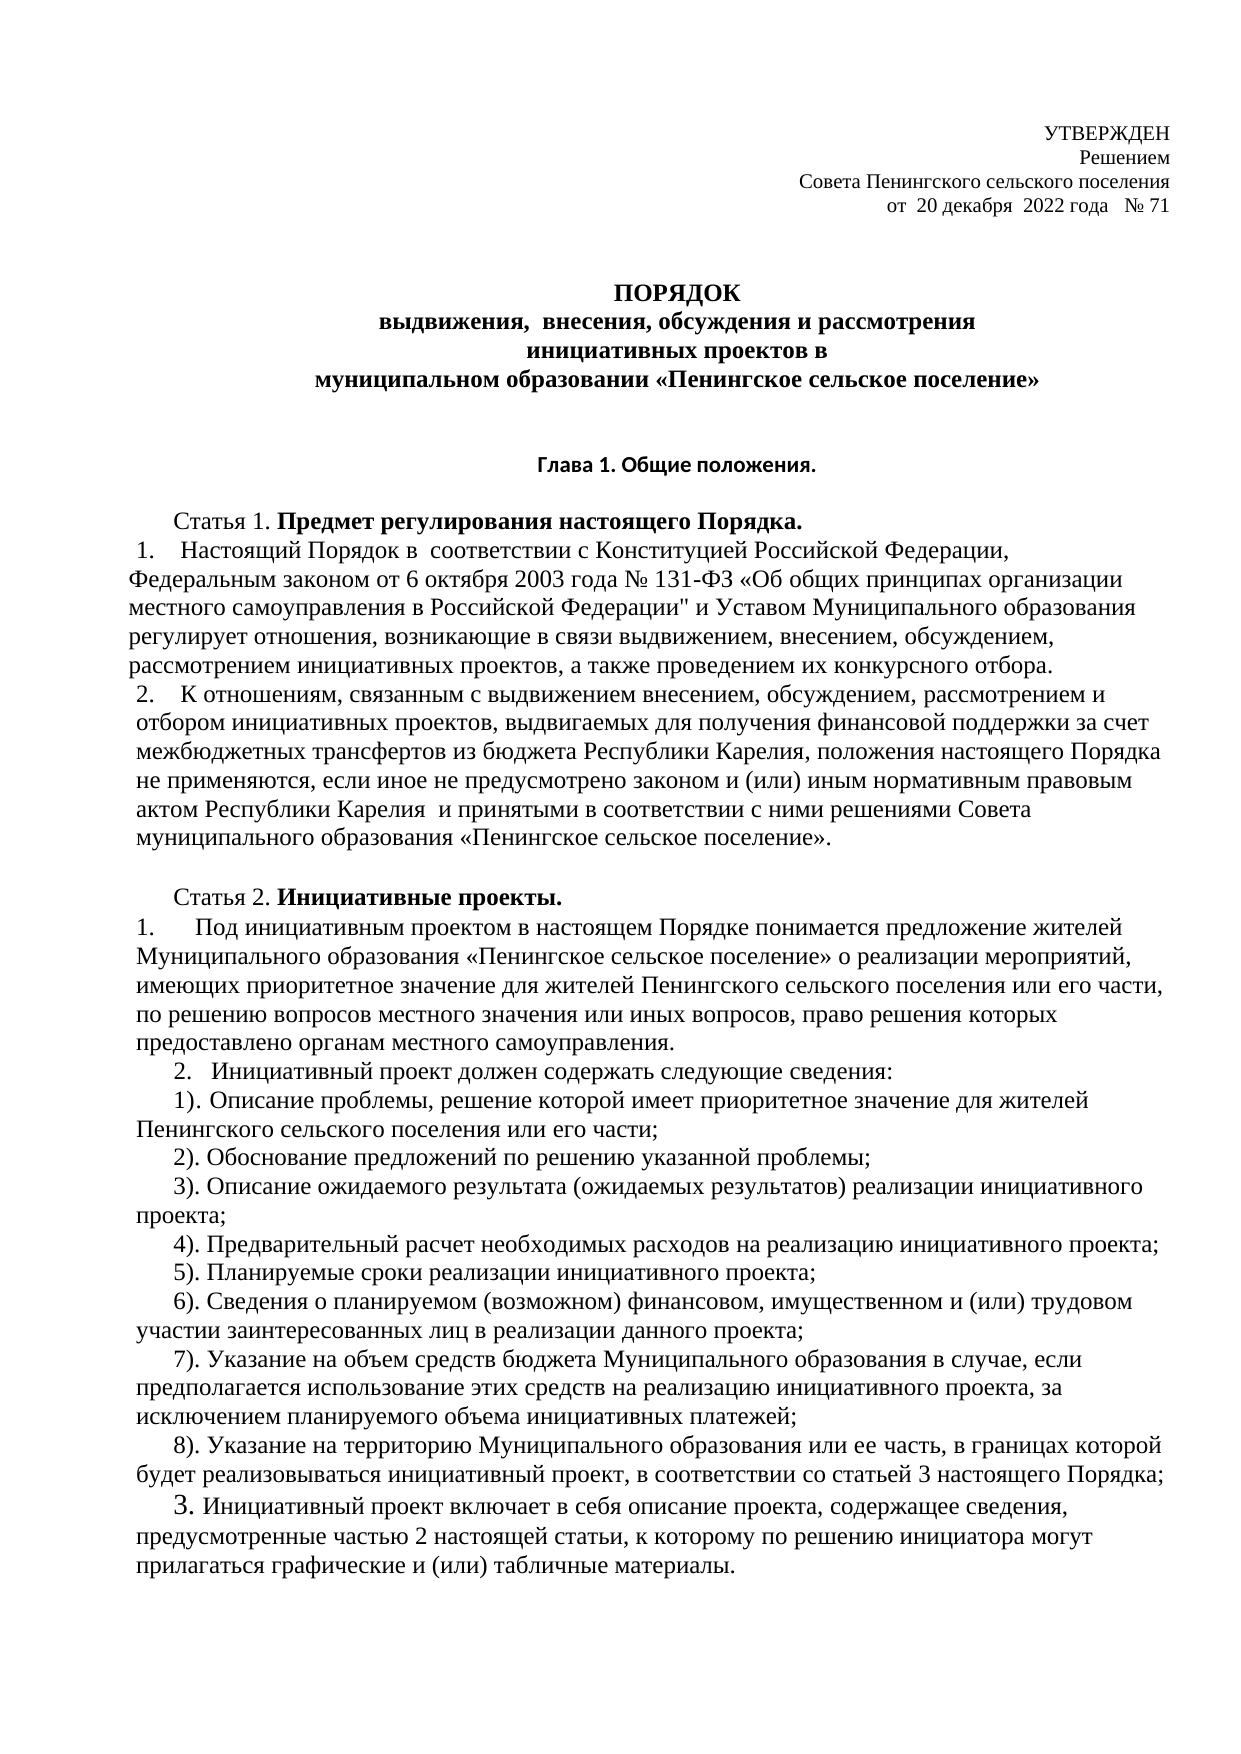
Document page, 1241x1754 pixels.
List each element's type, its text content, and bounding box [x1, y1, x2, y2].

text 2). Обоснование предложений по решению указанной проблемы; [173, 1142, 1181, 1171]
text 4). Предварительный расчет необходимых расходов на реализацию инициативного проекта; [173, 1229, 1181, 1257]
text проекта; [136, 1200, 1181, 1229]
text 5). Планируемые сроки реализации инициативного проекта; [173, 1257, 1181, 1286]
list К отношениям, связанным с выдвижением внесением, обсуждением, рассмотрением и [136, 679, 1181, 707]
list Под инициативным проектом в настоящем Порядке понимается предложение жителей [136, 912, 1181, 941]
text 6). Сведения о планируемом (возможном) финансовом, имущественном и (или) трудовом [173, 1286, 1181, 1315]
text Пенингского сельского поселения или его части; [136, 1114, 1181, 1142]
text муниципальном образовании «Пенингское сельское поселение» [173, 364, 1181, 393]
text 3. Инициативный проект включает в себя описание проекта, содержащее сведения, [173, 1487, 1181, 1521]
text Глава 1. Общие положения. [173, 450, 1181, 478]
table_header УТВЕРЖДЕН [665, 121, 1181, 145]
text регулирует отношения, возникающие в связи выдвижением, внесением, обсуждением, [128, 621, 1181, 650]
text местного самоуправления в Российской Федерации" и Уставом Муниципального образования [128, 592, 1181, 621]
text предполагается использование этих средств на реализацию инициативного проекта, за [136, 1372, 1181, 1401]
text 1). Описание проблемы, решение которой имеет приоритетное значение для жителей [173, 1085, 1181, 1114]
list Инициативный проект должен содержать следующие сведения: [173, 1056, 1181, 1085]
text Статья 2. Инициативные проекты. [173, 880, 1181, 912]
table_cell Решением Совета Пенингского сельского поселения от 20 декабря 2022 года № 71 [665, 145, 1181, 217]
text предоставлено органам местного самоуправления. [136, 1027, 1181, 1056]
text исключением планируемого объема инициативных платежей; [136, 1401, 1181, 1430]
text выдвижения, внесения, обсуждения и рассмотрения [173, 306, 1181, 335]
text Муниципального образования «Пенингское сельское поселение» о реализации мероприятий, имеющих приоритетное значение для жителей Пенингского сельского поселения или его части, по решению вопросов местного значения или иных вопросов, право решения которых [136, 941, 1181, 1027]
text участии заинтересованных лиц в реализации данного проекта; [136, 1315, 1181, 1344]
text прилагаться графические и (или) табличные материалы. [136, 1550, 1181, 1578]
text 3). Описание ожидаемого результата (ожидаемых результатов) реализации инициативного [173, 1171, 1181, 1200]
text ПОРЯДОК [173, 278, 1181, 306]
text 8). Указание на территорию Муниципального образования или ее часть, в границах которой [173, 1430, 1181, 1459]
text рассмотрением инициативных проектов, а также проведением их конкурсного отбора. [128, 650, 1181, 679]
text 7). Указание на объем средств бюджета Муниципального образования в случае, если [173, 1344, 1181, 1372]
text предусмотренные частью 2 настоящей статьи, к которому по решению инициатора могут [136, 1521, 1181, 1550]
list Настоящий Порядок в соответствии с Конституцией Российской Федерации, [136, 535, 1181, 564]
text Федеральным законом от 6 октября 2003 года № 131-ФЗ «Об общих принципах организации [128, 564, 1181, 592]
text отбором инициативных проектов, выдвигаемых для получения финансовой поддержки за счет межбюджетных трансфертов из бюджета Республики Карелия, положения настоящего Порядка не применяются, если иное не предусмотрено законом и (или) иным нормативным правовым актом Республики Карелия и принятыми в соответствии с ними решениями Совета муниципального образования «Пенингское сельское поселение». [136, 707, 1181, 851]
text Статья 1. Предмет регулирования настоящего Порядка. [173, 506, 1181, 535]
text инициативных проектов в [173, 335, 1181, 364]
text будет реализовываться инициативный проект, в соответствии со статьей 3 настоящего Порядка; [136, 1459, 1181, 1487]
